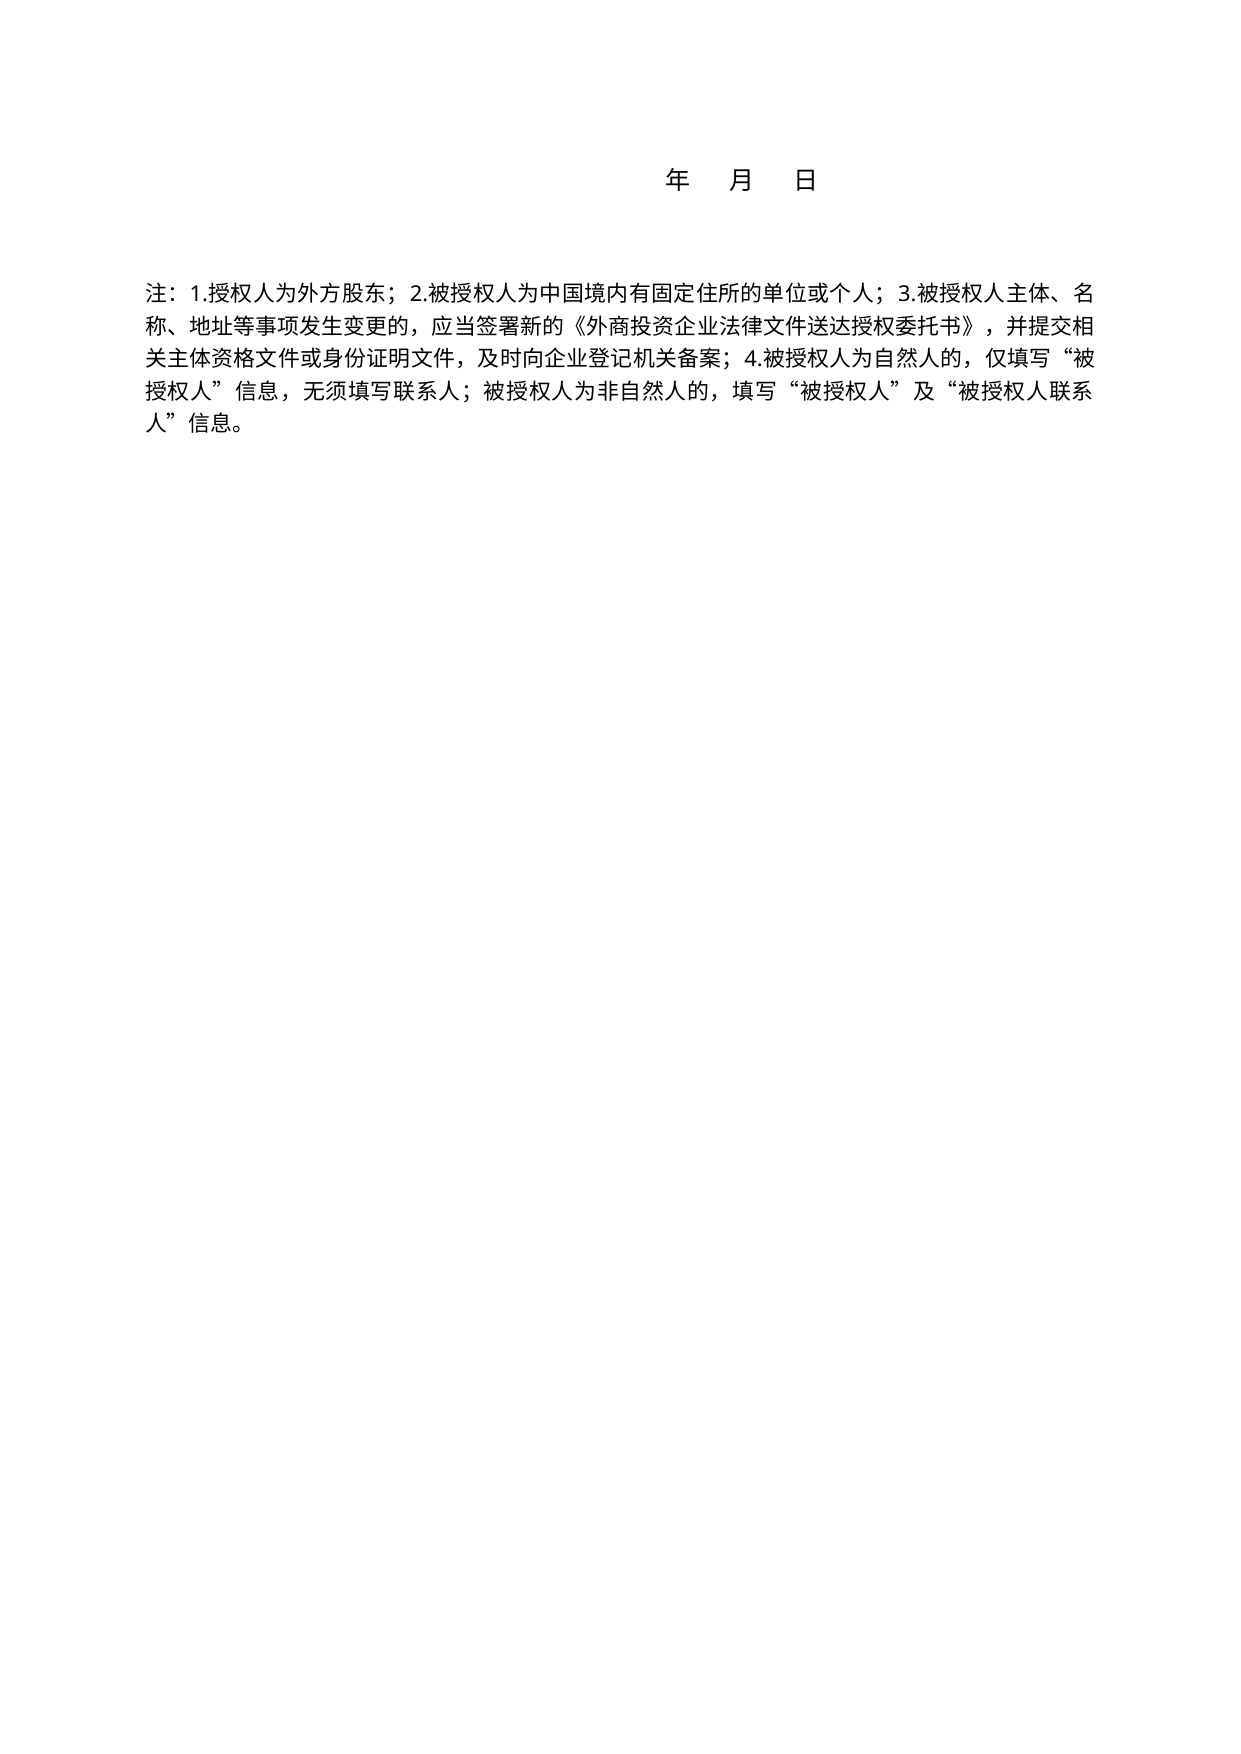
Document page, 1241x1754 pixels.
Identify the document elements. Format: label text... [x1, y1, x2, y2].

text 年 月 日 [145, 146, 1033, 211]
text 注：1.授权人为外方股东；2.被授权人为中国境内有固定住所的单位或个人；3.被授权人主体、名称、地址等事项发生变更的，应当签署新的《外商投资企业法律文件送达授权委托书》，并提交相关主体资格文件或身份证明文件，及时向企业登记机关备案；4.被授权人为自然人的，仅填写“被授权人”信息，无须填写联系人；被授权人为非自然人的，填写“被授权人”及“被授权人联系人”信息。 [145, 276, 1096, 438]
